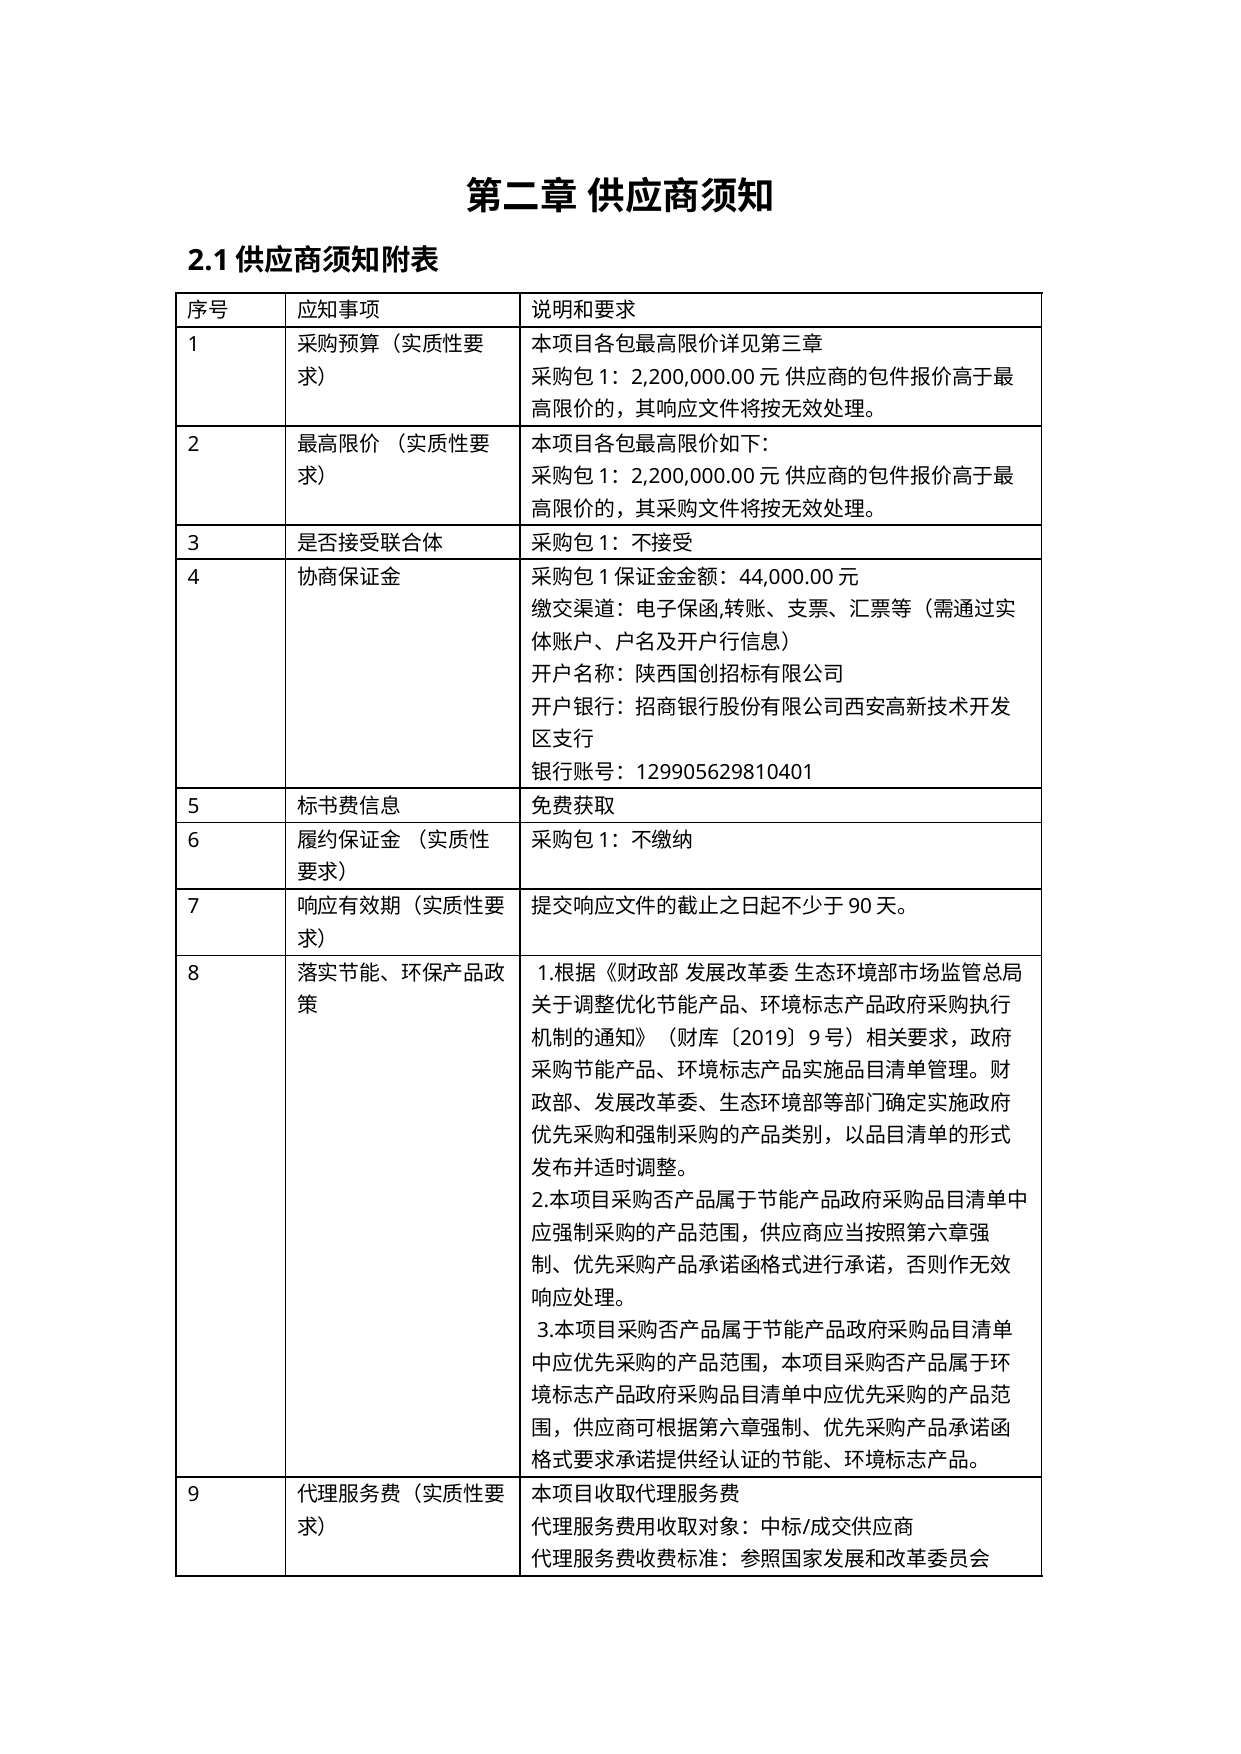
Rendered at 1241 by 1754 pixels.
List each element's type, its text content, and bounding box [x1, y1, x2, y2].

table_cell 采购预算（实质性要求） [286, 328, 519, 425]
table_cell 采购包1：不缴纳 [521, 823, 1041, 888]
table_cell 6 [177, 823, 285, 888]
table_cell 2 [177, 427, 285, 524]
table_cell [521, 1478, 1041, 1575]
table_cell 最高限价 （实质性要求） [286, 427, 519, 524]
table_cell 8 [177, 956, 285, 1476]
table_cell 是否接受联合体 [286, 526, 519, 558]
text 2.1供应商须知附表 [187, 227, 1053, 292]
table_cell 协商保证金 [286, 560, 519, 787]
table_cell 4 [177, 560, 285, 787]
table_cell 本项目各包最高限价详见第三章 采购包1：2,200,000.00元 供应商的包件报价高于最高限价的，其响应文件将按无效处理。 [521, 328, 1041, 425]
table_cell 代理服务费（实质性要求） [286, 1478, 519, 1575]
table_cell 落实节能、环保产品政策 [286, 956, 519, 1476]
table_cell 5 [177, 789, 285, 821]
table_cell 本项目各包最高限价如下： 采购包1：2,200,000.00元 供应商的包件报价高于最高限价的，其采购文件将按无效处理。 [521, 427, 1041, 524]
table_cell 1 [177, 328, 285, 425]
table_cell 免费获取 [521, 789, 1041, 821]
table_header 序号 [177, 294, 285, 326]
table_cell 提交响应文件的截止之日起不少于90天。 [521, 890, 1041, 954]
table_cell 7 [177, 890, 285, 954]
text 第二章 供应商须知 [187, 162, 1053, 227]
table_cell 1.根据《财政部 发展改革委 生态环境部市场监管总局关于调整优化节能产品、环境标志产品政府采购执行机制的通知》（财库〔2019〕9号）相关要求，政府采购节能产品、环境标志产品实施品目清单管理。财政部、发展改革委、生态环境部等部门确定实施政府优先采购和强制采购的产品类别，以品目清单的形式发布并适时调整。 2.本项目采购否产品属于节能产品政府采购品目清单中应强制采购的产品范围，供应商应当按照第六章强制、优先采购产品承诺函格式进行承诺，否则作无效响应处理。 3.本项目采购否产品属于节能产品政府采购品目清单中应优先采购的产品范围，本项目采购否产品属于环境标志产品政府采购品目清单中应优先采购的产品范围，供应商可根据第六章强制、优先采购产品承诺函格式要求承诺提供经认证的节能、环境标志产品。 [521, 956, 1041, 1476]
table_cell 采购包1保证金金额：44,000.00元 缴交渠道：电子保函,转账、支票、汇票等（需通过实体账户、户名及开户行信息） 开户名称：陕西国创招标有限公司 开户银行：招商银行股份有限公司西安高新技术开发区支行 银行账号：129905629810401 [521, 560, 1041, 787]
table_cell 3 [177, 526, 285, 558]
table_header 说明和要求 [521, 294, 1041, 326]
table_cell 采购包1：不接受 [521, 526, 1041, 558]
table_cell 响应有效期（实质性要求） [286, 890, 519, 954]
table_cell 履约保证金 （实质性要求） [286, 823, 519, 888]
table_header 应知事项 [286, 294, 519, 326]
table_cell 标书费信息 [286, 789, 519, 821]
table_cell 9 [177, 1478, 285, 1575]
